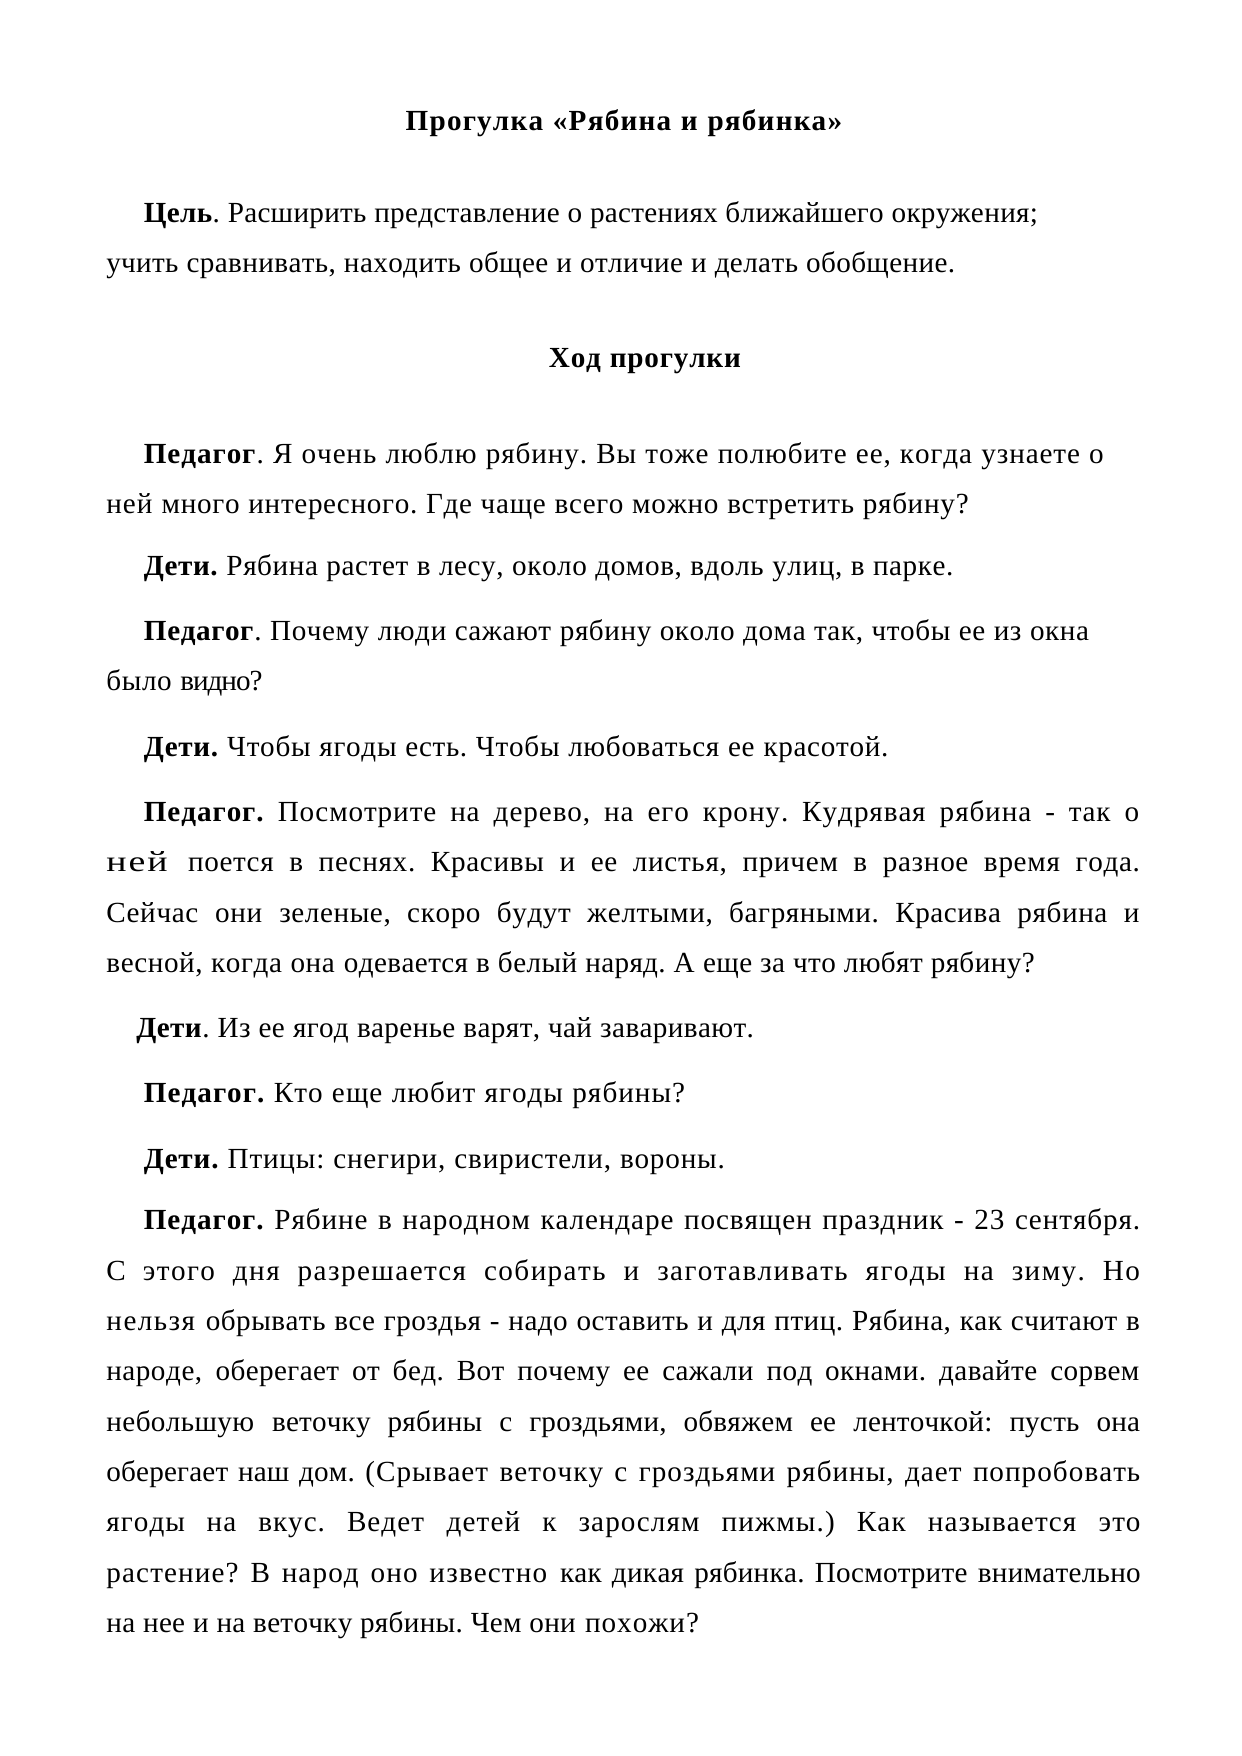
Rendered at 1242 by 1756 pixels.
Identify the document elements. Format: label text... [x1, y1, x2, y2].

text Дети. Чтобы ягоды есть. Чтобы любоваться ее красотой. [144, 729, 1142, 762]
text Педагог. Посмотрите на дерево, на его крону. Кудрявая рябина - так о ней поется в песнях. Красивы и ее листья, причем в разное время года. Сейчас они зеленые, скоро будут желтыми, багряными. Красива рябина и весной, когда она одевается в белый наряд. А еще за что любят рябину? [106, 794, 1142, 978]
text Дети. Птицы: снегири, свиристели, вороны. [144, 1141, 1142, 1174]
text Педагог. Кто еще любит ягоды рябины? [144, 1076, 1142, 1109]
text Дети. Рябина растет в лесу, около домов, вдоль улиц, в парке. [144, 548, 1142, 581]
text Педагог. Рябине в народном календаре посвящен праздник - 23 сентября. С этого дня разрешается собирать и заготавливать ягоды на зиму. Но нельзя обрывать все гроздья - надо оставить и для птиц. Рябина, как считают в народе, оберегает от бед. Вот почему ее сажали под окнами. давайте сорвем небольшую веточку рябины с гроздьями, обвяжем ее ленточкой: пусть она оберегает наш дом. (Срывает веточку с гроздьями рябины, дает попробовать ягоды на вкус. Ведет детей к зарослям пижмы.) Как называется это растение? В народ оно известно как дикая рябинка. Посмотрите внимательно на нее и на веточку рябины. Чем они похожи? [106, 1202, 1142, 1638]
text Педагог. Я очень люблю рябину. Вы тоже полюбите ее, когда узнаете о ней много интересного. Где чаще всего можно встретить рябину? [106, 436, 1142, 520]
text Цель. Расширить представление о растениях ближайшего окружения; учить сравнивать, находить общее и отличие и делать обобщение. [106, 195, 1104, 279]
text Прогулка «Рябина и рябинка» [106, 103, 1142, 137]
text Ход прогулки [549, 341, 1142, 374]
text Педагог. Почему люди сажают рябину около дома так, чтобы ее из окна было видно? [106, 613, 1142, 697]
text Дети. Из ее ягод варенье варят, чай заваривают. [136, 1010, 1142, 1044]
